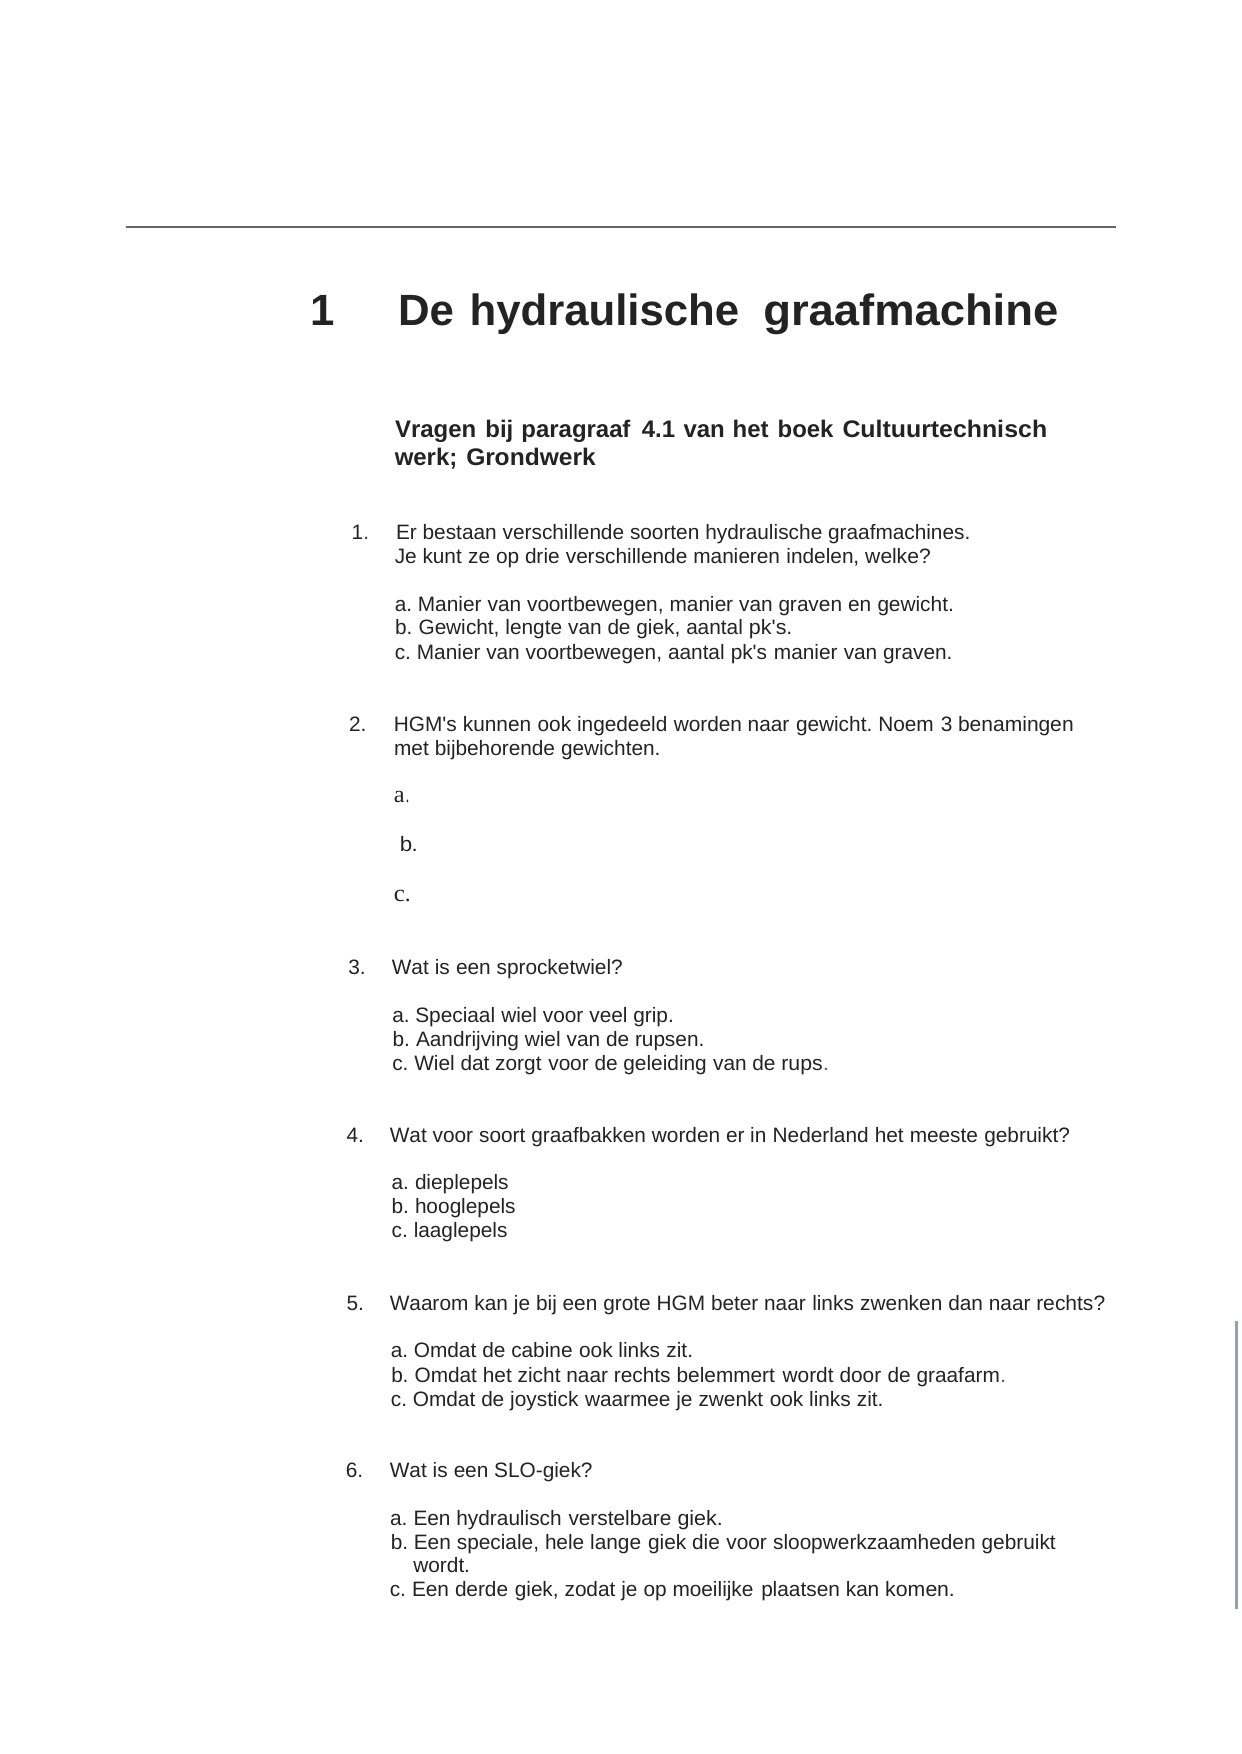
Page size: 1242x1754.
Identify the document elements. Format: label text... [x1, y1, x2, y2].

text b. Een speciale, hele lange giek die voor sloopwerkzaamheden gebruikt wordt. [391, 1531, 1060, 1578]
text a. Omdat de cabine ook links zit. [391, 1338, 1127, 1362]
text c. Wiel dat zorgt voor de geleiding van de rups. [392, 1051, 1127, 1074]
text 3. Wat is een sprocketwiel? [348, 955, 1127, 979]
text c. [392, 879, 1119, 907]
text b. Aandrijving wiel van de rupsen. [392, 1027, 1127, 1051]
text 2. HGM's kunnen ook ingedeeld worden naar gewicht. Noem 3 benamingen met bijbehorende gewichten. [349, 712, 1081, 759]
text c. Een derde giek, zodat je op moeilijke plaatsen kan komen. [389, 1578, 1127, 1601]
text Vragen bij paragraaf 4.1 van het boek Cultuurtechnisch werk; Grondwerk [394, 415, 1059, 471]
text a. Manier van voortbewegen, manier van graven en gewicht. b. Gewicht, lengte van de giek, aantal pk's. [394, 592, 959, 639]
text a. [392, 780, 1119, 808]
text b. Omdat het zicht naar rechts belemmert wordt door de graafarm. c. Omdat de joystick waarmee je zwenkt ook links zit. [391, 1362, 1012, 1410]
text a. Een hydraulisch verstelbare giek. [390, 1506, 1127, 1530]
text 4. Wat voor soort graafbakken worden er in Nederland het meeste gebruikt? [346, 1123, 1127, 1147]
text b. [392, 831, 1119, 855]
text 6. Wat is een SLO-giek? [346, 1458, 1127, 1482]
text c. Manier van voortbewegen, aantal pk's manier van graven. [394, 640, 1127, 664]
text 1. Er bestaan verschillende soorten hydraulische graafmachines. [351, 520, 1127, 544]
text 1 De hydraulische graafmachine [310, 284, 1127, 334]
text 5. Waarom kan je bij een grote HGM beter naar links zwenken dan naar rechts? [346, 1291, 1127, 1314]
text a. dieplepels b. hooglepels c. laaglepels [391, 1170, 523, 1242]
text Je kunt ze op drie verschillende manieren indelen, welke? [394, 544, 1127, 568]
text a. Speciaal wiel voor veel grip. [392, 1003, 1127, 1027]
